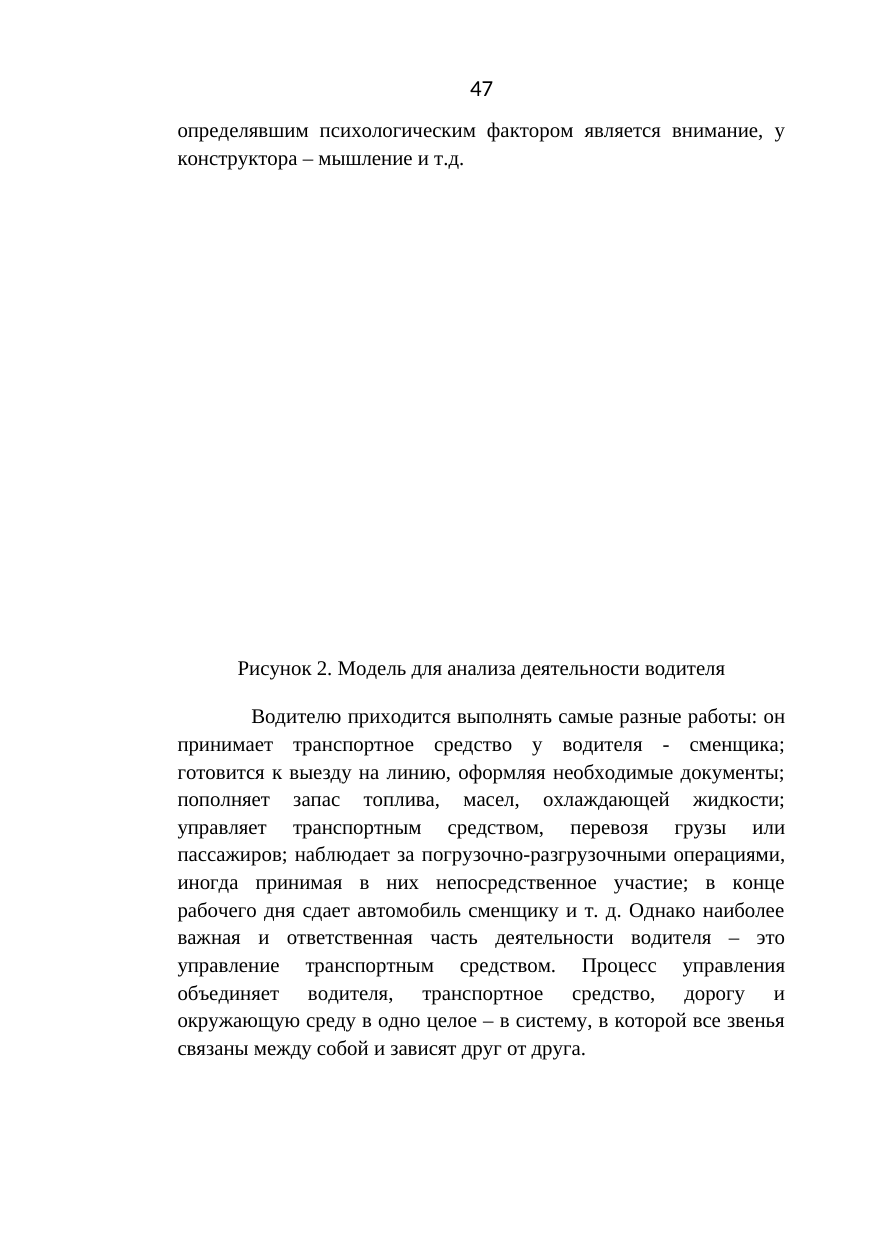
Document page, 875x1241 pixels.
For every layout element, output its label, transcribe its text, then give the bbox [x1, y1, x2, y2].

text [177, 118, 786, 170]
text Водителю приходится выполнять самые разные работы: он принимает транспортное средство у водителя - сменщика; готовится к выезду на линию, оформляя необходимые документы; пополняет запас топлива, масел, охлаждающей жидкости; управляет транспортным средством, перевозя грузы или пассажиров; наблюдает за погрузочно-разгрузочными операциями, иногда принимая в них непосредственное участие; в конце рабочего дня сдает автомобиль сменщику и т. д. Однако наиболее важная и ответственная часть деятельности водителя – это управление транспортным средством. Процесс управления объединяет водителя, транспортное средство, дорогу и окружающую среду в одно целое – в систему, в которой все звенья связаны между собой и зависят друг от друга. [177, 704, 786, 1060]
text Рисунок 2. Модель для анализа деятельности водителя [177, 173, 786, 680]
